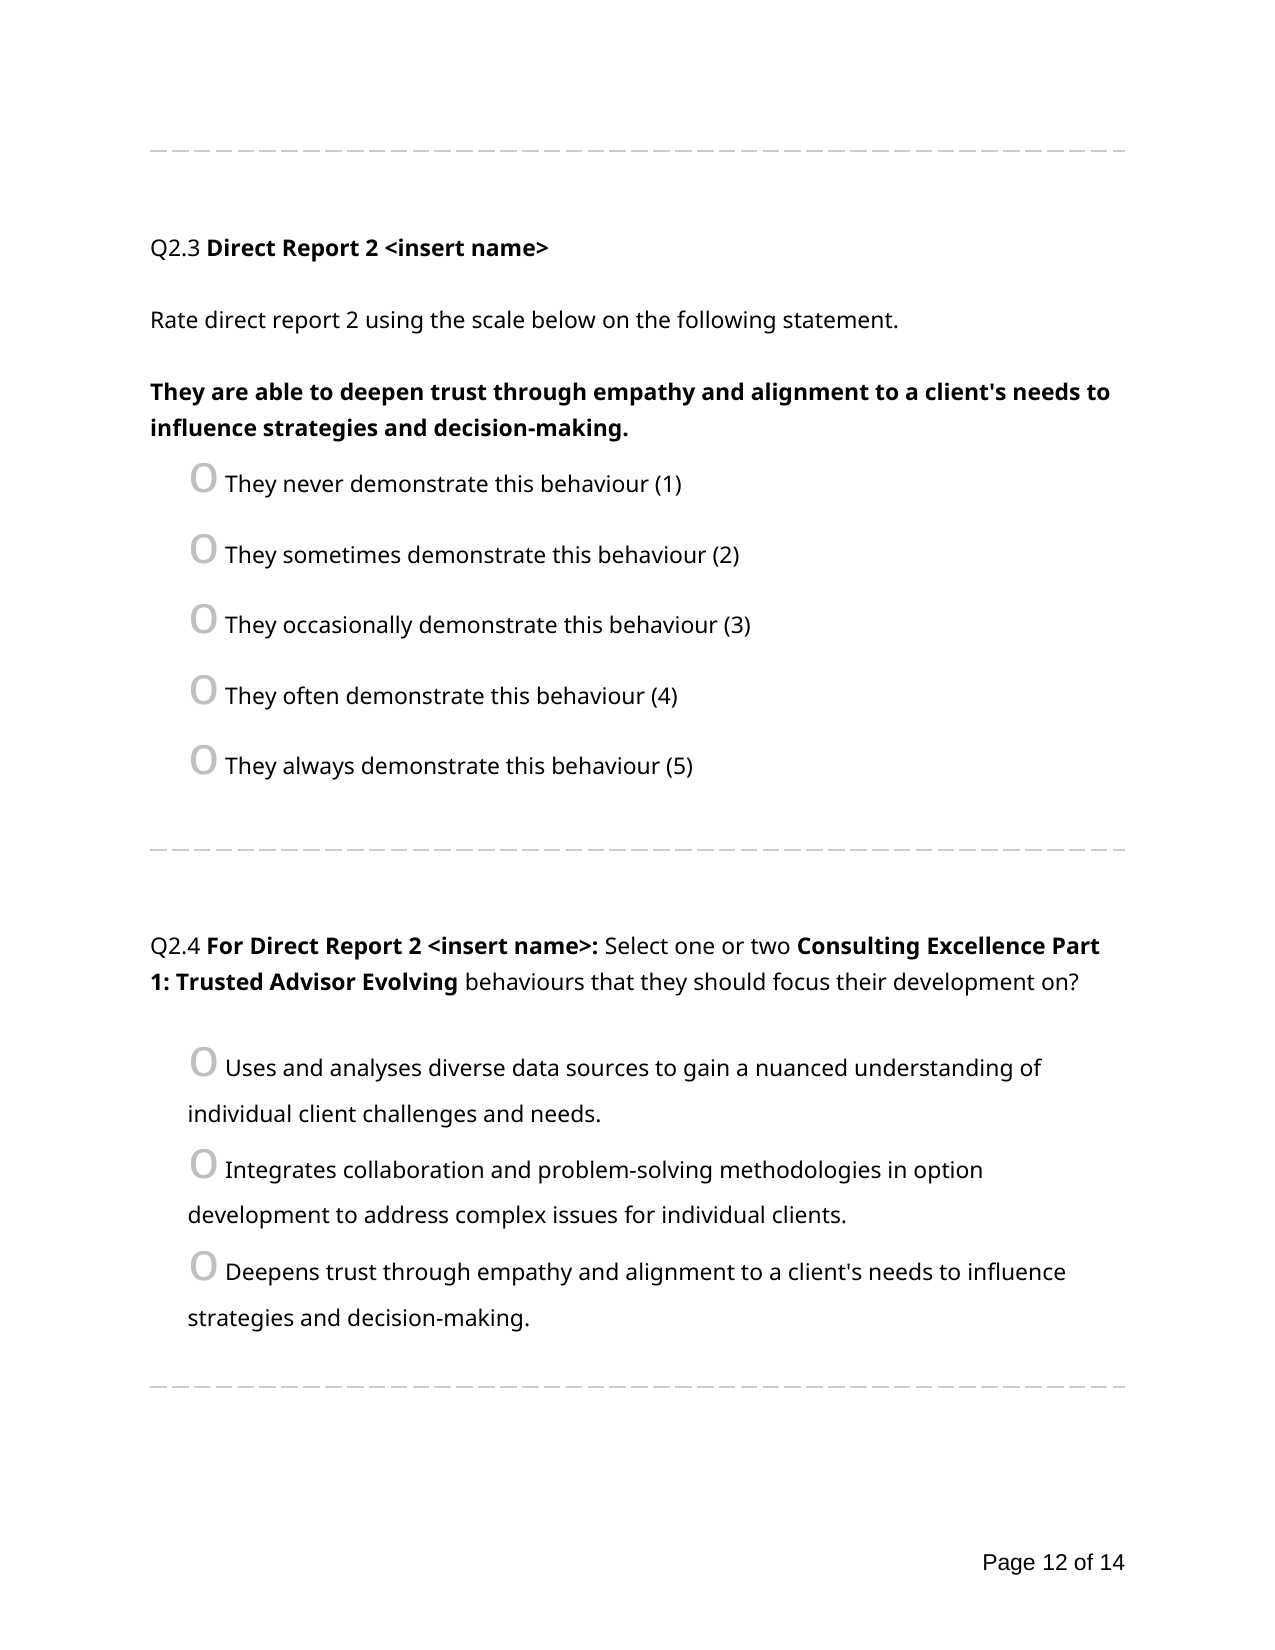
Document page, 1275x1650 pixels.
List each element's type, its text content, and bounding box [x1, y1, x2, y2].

list They sometimes demonstrate this behaviour (2) [187, 518, 1125, 579]
list Deepens trust through empathy and alignment to a client's needs to influence strategies and decision-making. [187, 1235, 1125, 1333]
list They never demonstrate this behaviour (1) [187, 447, 1125, 509]
text Q2.4 For Direct Report 2 <insert name>: Select one or two Consulting Excellence Part 1: Trusted Advisor Evolving behaviours that they should focus their development on? [150, 930, 1125, 1028]
list They often demonstrate this behaviour (4) [187, 659, 1125, 720]
text Q2.3 Direct Report 2 <insert name> Rate direct report 2 using the scale below on the following statement. They are able to deepen trust through empathy and alignment to a client's needs to influence strategies and decision-making. [150, 232, 1125, 443]
list They occasionally demonstrate this behaviour (3) [187, 588, 1125, 650]
list Uses and analyses diverse data sources to gain a nuanced understanding of individual client challenges and needs. [187, 1031, 1125, 1129]
list Integrates collaboration and problem-solving methodologies in option development to address complex issues for individual clients. [187, 1133, 1125, 1231]
list They always demonstrate this behaviour (5) [187, 729, 1125, 791]
